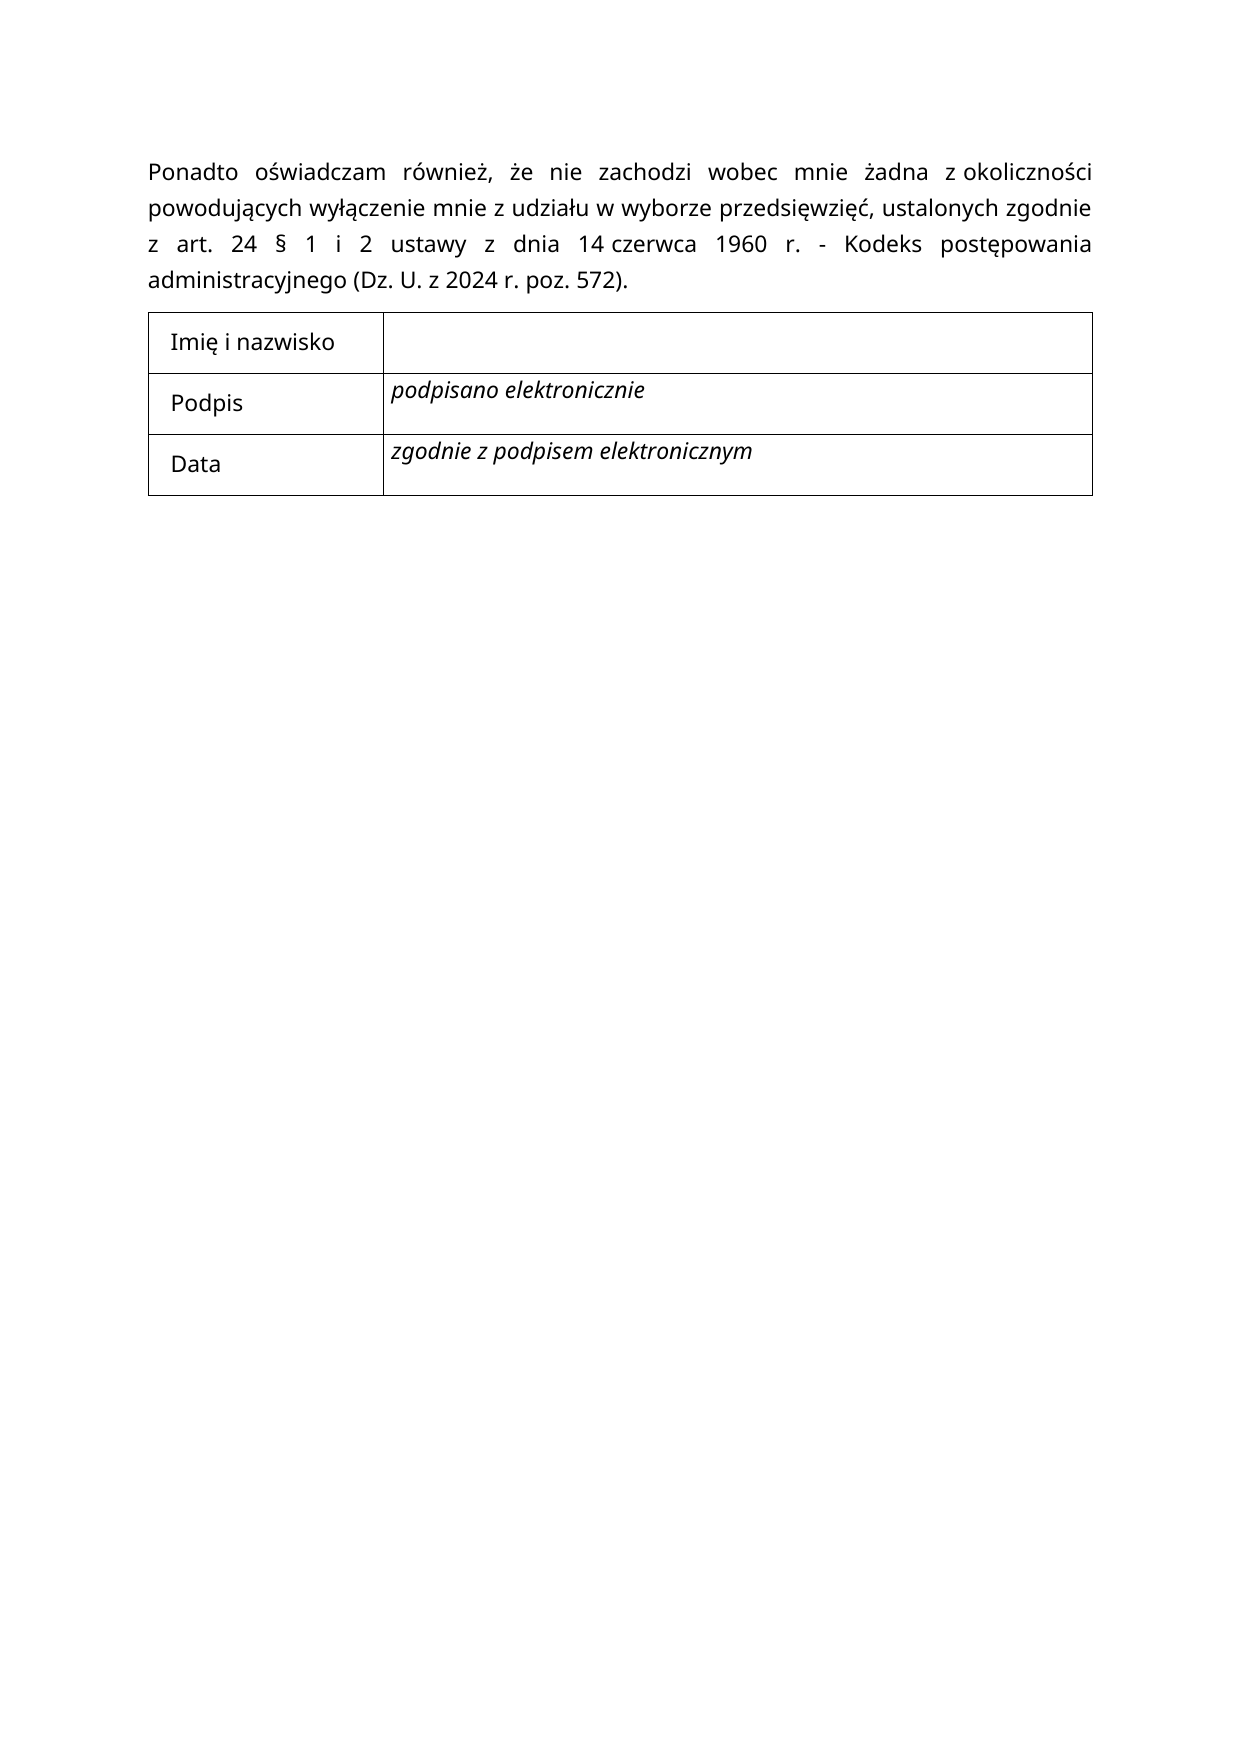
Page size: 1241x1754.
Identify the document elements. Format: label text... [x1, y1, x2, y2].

table_header Imię i nazwisko [149, 313, 383, 373]
table_header [384, 313, 1092, 373]
table_cell Podpis [149, 374, 383, 434]
table_cell podpisano elektronicznie [384, 374, 1092, 434]
table_cell Data [149, 435, 383, 495]
table_cell zgodnie z podpisem elektronicznym [384, 435, 1092, 495]
text Ponadto oświadczam również, że nie zachodzi wobec mnie żadna z okoliczności powodujących wyłączenie mnie z udziału w wyborze przedsięwzięć, ustalonych zgodnie z art. 24 § 1 i 2 ustawy z dnia 14 czerwca 1960 r. - Kodeks postępowania administracyjnego (Dz. U. z 2024 r. poz. 572). [148, 156, 1092, 295]
